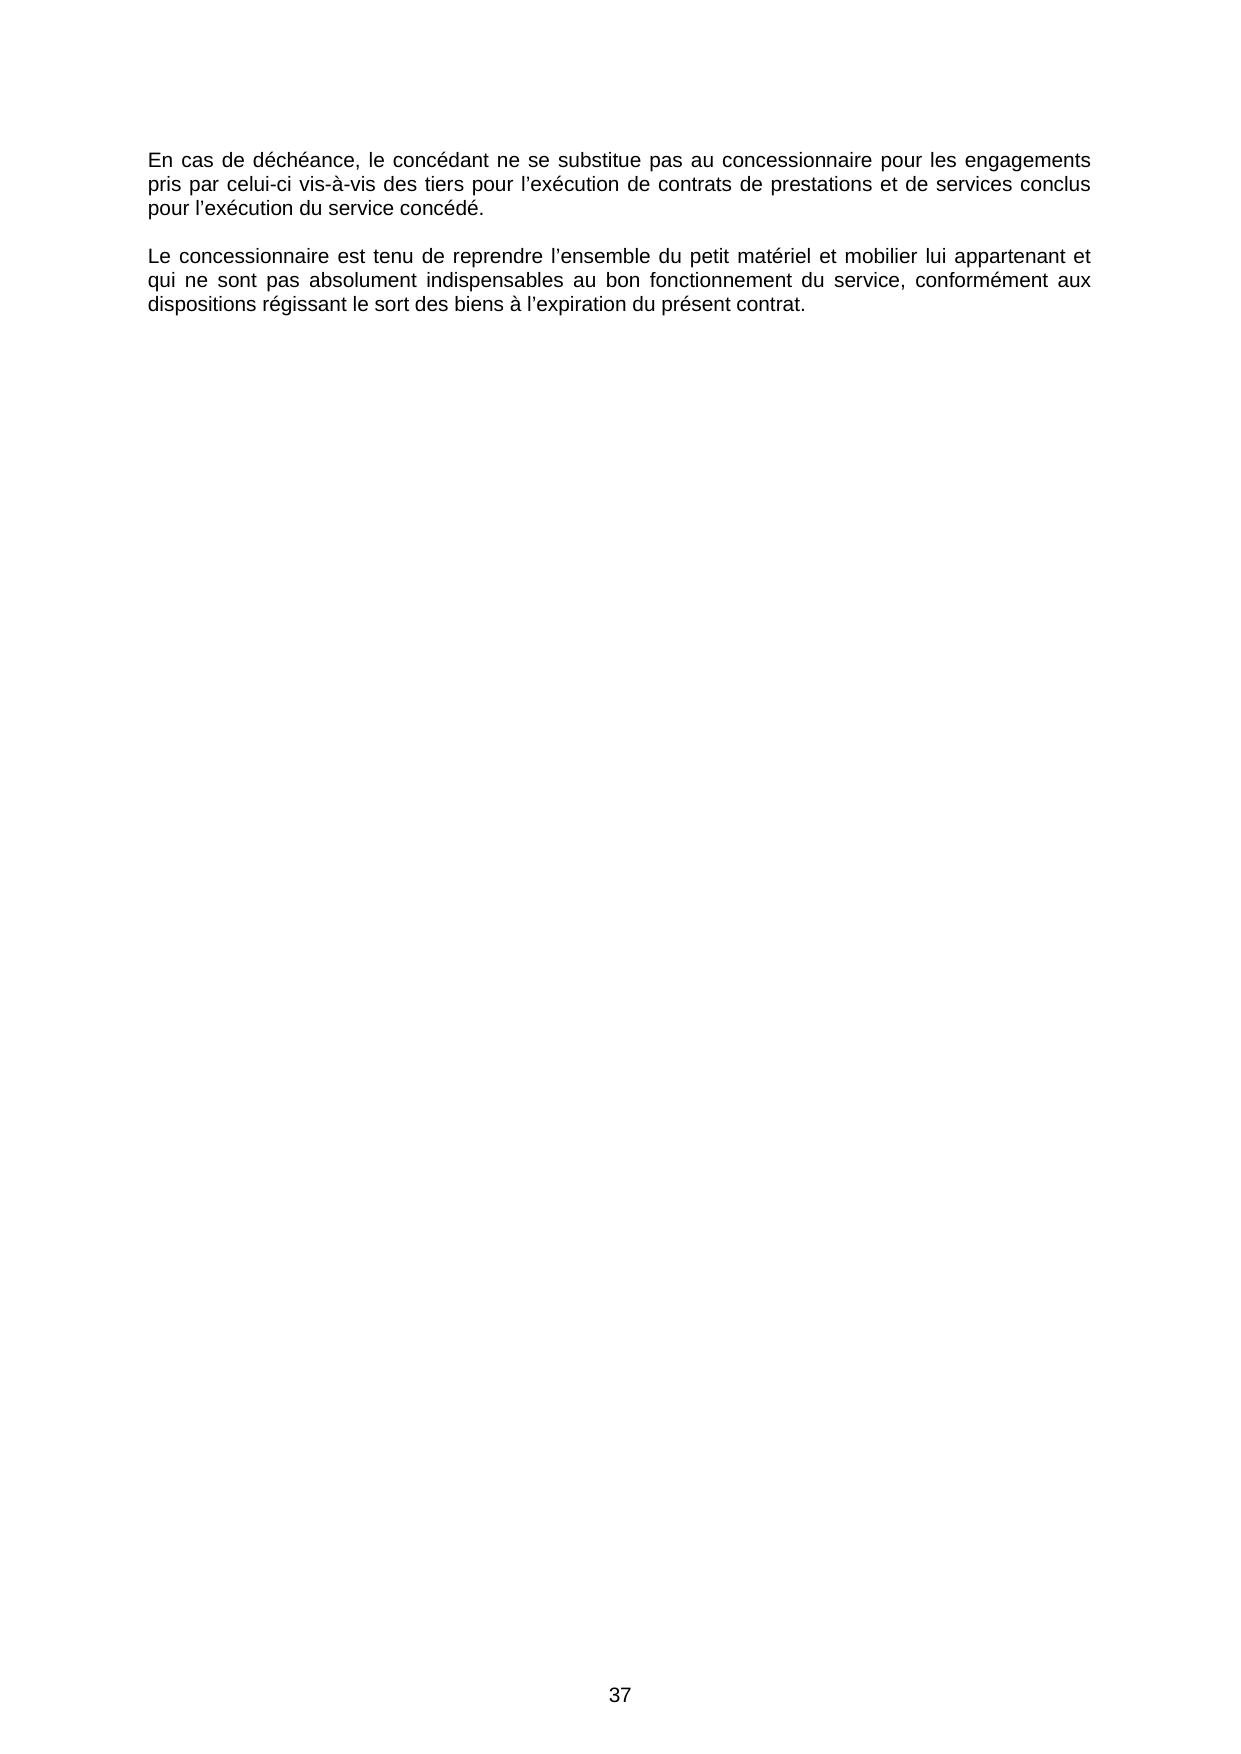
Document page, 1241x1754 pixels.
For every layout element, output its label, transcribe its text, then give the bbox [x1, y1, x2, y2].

text En cas de déchéance, le concédant ne se substitue pas au concessionnaire pour les engagements pris par celui-ci vis-à-vis des tiers pour l’exécution de contrats de prestations et de services conclus pour l’exécution du service concédé. [148, 148, 1093, 219]
text Le concessionnaire est tenu de reprendre l’ensemble du petit matériel et mobilier lui appartenant et qui ne sont pas absolument indispensables au bon fonctionnement du service, conformément aux dispositions régissant le sort des biens à l’expiration du présent contrat. [148, 243, 1093, 315]
